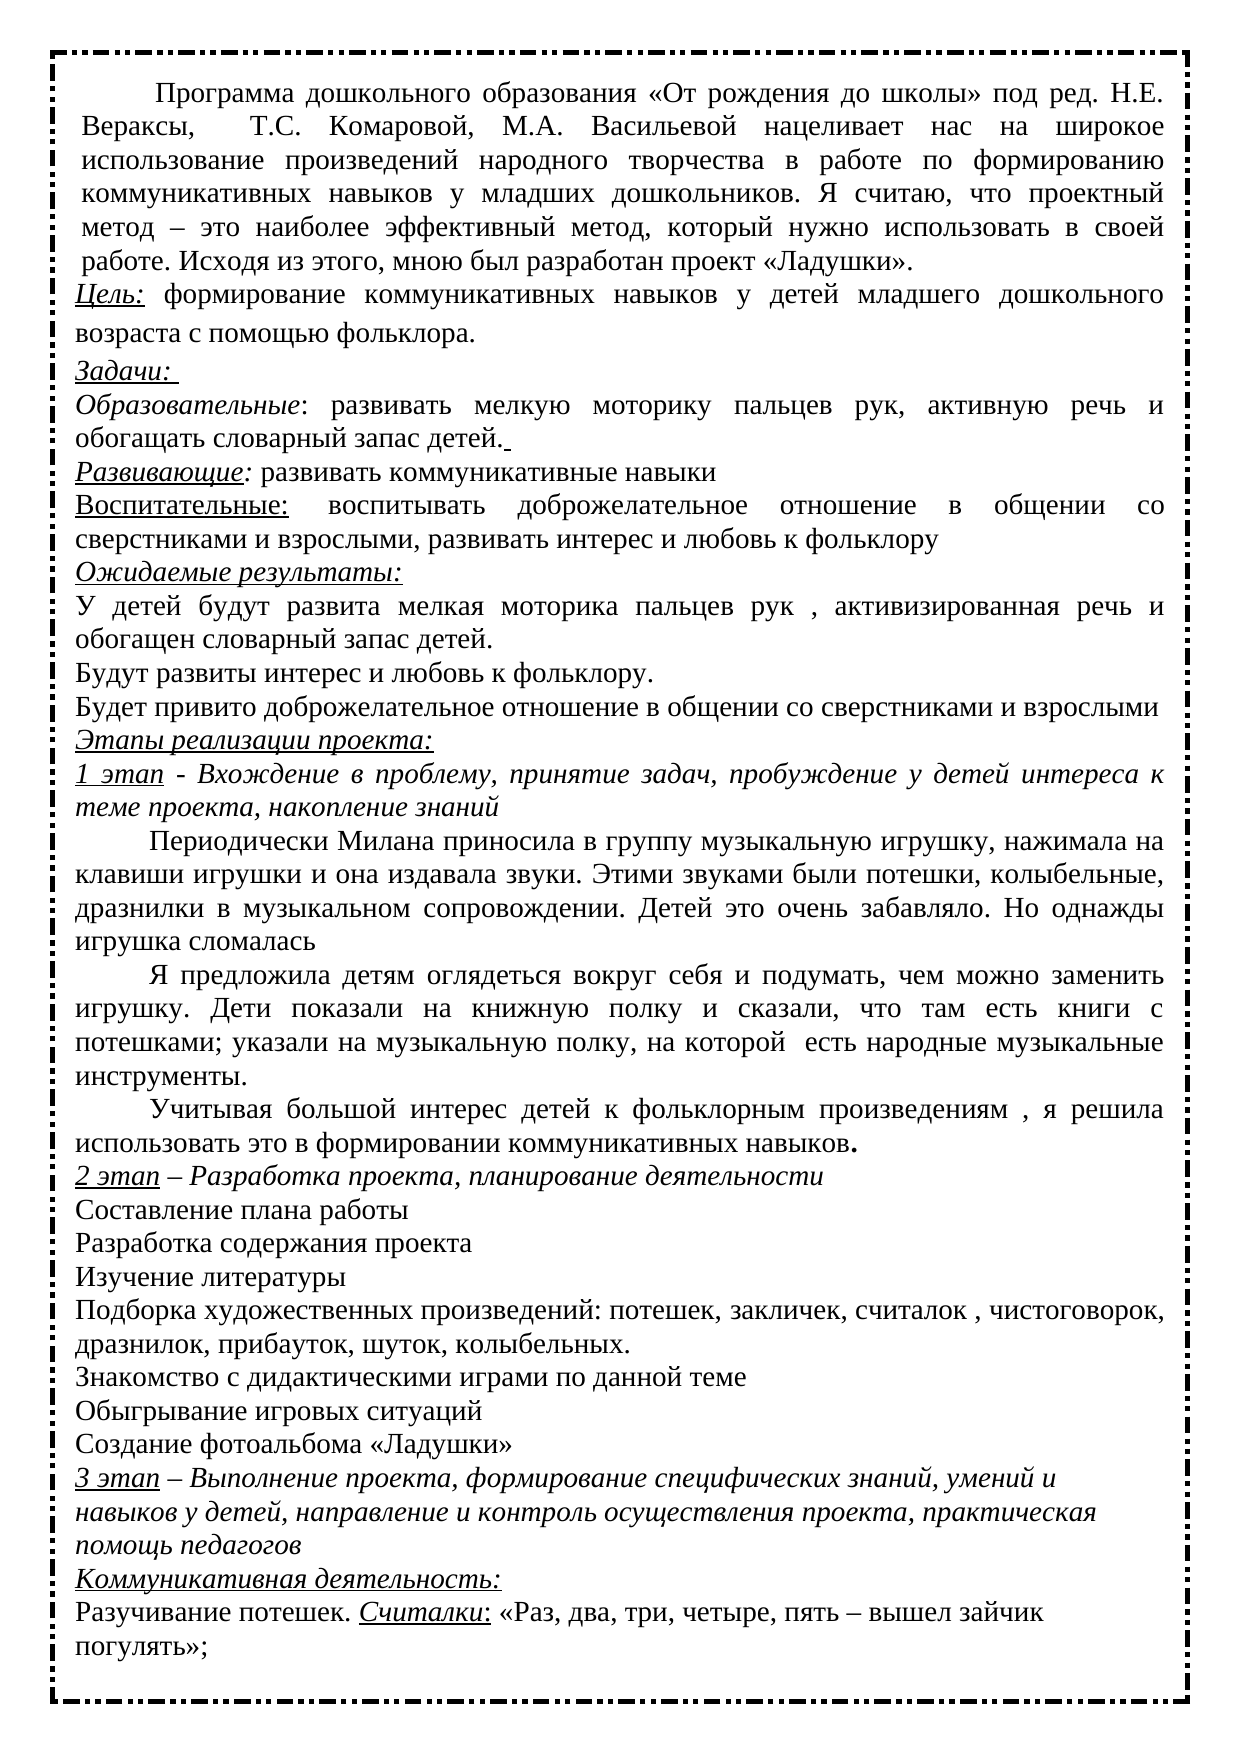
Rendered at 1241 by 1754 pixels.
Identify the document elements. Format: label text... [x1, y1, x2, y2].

text Изучение литературы [75, 1259, 1165, 1292]
text Разучивание потешек. Считалки: «Раз, два, три, четыре, пять – вышел зайчик погулять»; [75, 1594, 1165, 1661]
text Цель: формирование коммуникативных навыков у детей младшего дошкольного возраста с помощью фольклора. [75, 276, 1165, 348]
text Ожидаемые результаты: [75, 554, 1165, 588]
text Составление плана работы [75, 1192, 1165, 1225]
text Будут развиты интерес и любовь к фольклору. [75, 655, 1165, 689]
text У детей будут развита мелкая моторика пальцев рук , активизированная речь и обогащен словарный запас детей. [75, 588, 1165, 655]
text 1 этап - Вхождение в проблему, принятие задач, пробуждение у детей интереса к теме проекта, накопление знаний [75, 756, 1165, 823]
text Будет привито доброжелательное отношение в общении со сверстниками и взрослыми [75, 689, 1165, 722]
text Подборка художественных произведений: потешек, закличек, считалок , чистоговорок, дразнилок, прибауток, шуток, колыбельных. [75, 1292, 1165, 1359]
text Воспитательные: воспитывать доброжелательное отношение в общении со сверстниками и взрослыми, развивать интерес и любовь к фольклору [75, 487, 1165, 554]
text Создание фотоальбома «Ладушки» [75, 1427, 1165, 1460]
text Развивающие: развивать коммуникативные навыки [75, 454, 1165, 487]
text Коммуникативная деятельность: [75, 1561, 1165, 1594]
text Я предложила детям оглядеться вокруг себя и подумать, чем можно заменить игрушку. Дети показали на книжную полку и сказали, что там есть книги с потешками; указали на музыкальную полку, на которой есть народные музыкальные инструменты. [75, 957, 1165, 1091]
text 2 этап – Разработка проекта, планирование деятельности [75, 1158, 1165, 1192]
text Знакомство с дидактическими играми по данной теме [75, 1359, 1165, 1393]
text Учитывая большой интерес детей к фольклорным произведениям , я решила использовать это в формировании коммуникативных навыков. [75, 1091, 1165, 1158]
text Разработка содержания проекта [75, 1225, 1165, 1259]
text 3 этап – Выполнение проекта, формирование специфических знаний, умений и навыков у детей, направление и контроль осуществления проекта, практическая помощь педагогов [75, 1460, 1165, 1561]
text Задачи: [75, 353, 1165, 387]
text Периодически Милана приносила в группу музыкальную игрушку, нажимала на клавиши игрушки и она издавала звуки. Этими звуками были потешки, колыбельные, дразнилки в музыкальном сопровождении. Детей это очень забавляло. Но однажды игрушка сломалась [75, 823, 1165, 957]
text Образовательные: развивать мелкую моторику пальцев рук, активную речь и обогащать словарный запас детей. [75, 387, 1165, 454]
text Этапы реализации проекта: [75, 722, 1165, 756]
text Программа дошкольного образования «От рождения до школы» под ред. Н.Е. Вераксы, Т.С. Комаровой, М.А. Васильевой нацеливает нас на широкое использование произведений народного творчества в работе по формированию коммуникативных навыков у младших дошкольников. Я считаю, что проектный метод – это наиболее эффективный метод, который нужно использовать в своей работе. Исходя из этого, мною был разработан проект «Ладушки». [81, 75, 1165, 276]
text Обыгрывание игровых ситуаций [75, 1393, 1165, 1427]
